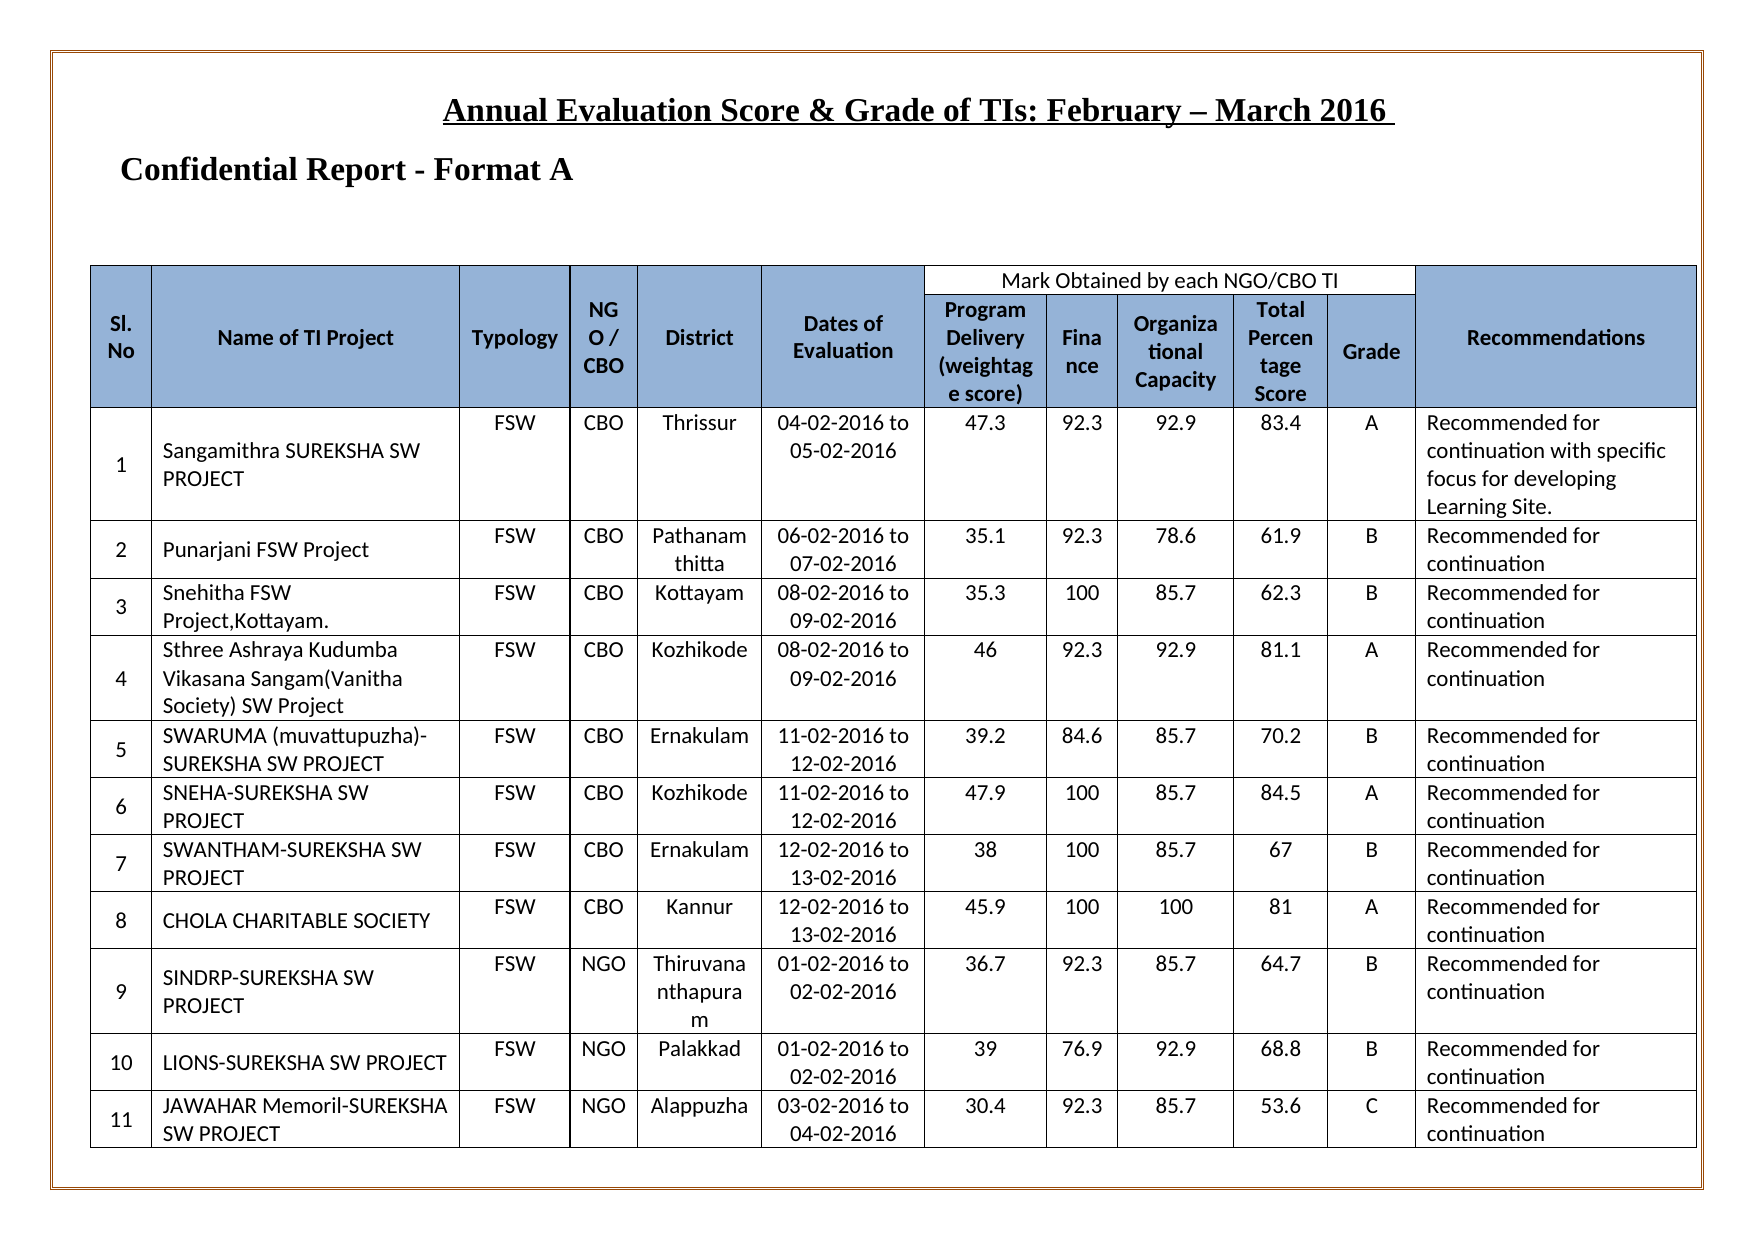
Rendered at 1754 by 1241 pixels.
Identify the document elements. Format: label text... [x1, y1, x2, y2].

table_cell 47.3 [925, 408, 1046, 520]
table_cell 2 [91, 521, 151, 577]
table_cell SNEHA-SUREKSHA SW PROJECT [152, 778, 459, 834]
table_cell 11 [91, 1091, 151, 1147]
table_cell FSW [460, 521, 569, 577]
table_cell Grade [1328, 295, 1415, 407]
table_cell 92.3 [1047, 521, 1117, 577]
table_cell 11-02-2016 to 12-02-2016 [762, 778, 924, 834]
table_cell C [1328, 1091, 1415, 1147]
table_cell 46 [925, 636, 1046, 720]
table_cell 92.3 [1047, 408, 1117, 520]
table_cell Recommended for continuation [1416, 778, 1696, 834]
table_cell 11-02-2016 to 12-02-2016 [762, 721, 924, 777]
table_cell 85.7 [1118, 949, 1233, 1033]
table_cell Recommended for continuation [1416, 892, 1696, 948]
table_cell 76.9 [1047, 1034, 1117, 1090]
table_cell Recommended for continuation [1416, 949, 1696, 1033]
table_cell FSW [460, 1034, 569, 1090]
table_cell Palakkad [638, 1034, 761, 1090]
table_cell NGO [571, 1091, 637, 1147]
table_cell 92.9 [1118, 636, 1233, 720]
table_cell 92.9 [1118, 1034, 1233, 1090]
table_cell 47.9 [925, 778, 1046, 834]
table_cell CBO [571, 408, 637, 520]
table_cell 84.6 [1047, 721, 1117, 777]
table_cell LIONS-SUREKSHA SW PROJECT [152, 1034, 459, 1090]
table_cell CBO [571, 579, 637, 634]
table_cell 85.7 [1118, 778, 1233, 834]
table_cell CBO [571, 892, 637, 948]
table_header Name of TI Project [152, 266, 459, 407]
table_cell A [1328, 778, 1415, 834]
table_cell 45.9 [925, 892, 1046, 948]
table_cell Recommended for continuation [1416, 835, 1696, 891]
table_cell Pathanamthitta [638, 521, 761, 577]
table_cell 92.3 [1047, 636, 1117, 720]
table_cell Program Delivery (weightage score) [925, 295, 1046, 407]
table_cell 12-02-2016 to 13-02-2016 [762, 835, 924, 891]
table_cell 8 [91, 892, 151, 948]
table_cell JAWAHAR Memoril-SUREKSHA SW PROJECT [152, 1091, 459, 1147]
table_cell 10 [91, 1034, 151, 1090]
table_cell FSW [460, 892, 569, 948]
table_cell 08-02-2016 to 09-02-2016 [762, 636, 924, 720]
table_cell Kottayam [638, 579, 761, 634]
table_cell 35.1 [925, 521, 1046, 577]
table_cell 70.2 [1234, 721, 1327, 777]
text Annual Evaluation Score & Grade of TIs: February – March 2016 [195, 90, 1634, 128]
table_cell CBO [571, 636, 637, 720]
table_cell 100 [1047, 579, 1117, 634]
table_cell Recommended for continuation with specific focus for developing Learning Site. [1416, 408, 1696, 520]
table_cell 92.3 [1047, 949, 1117, 1033]
table_cell CBO [571, 721, 637, 777]
table_cell Snehitha FSW Project,Kottayam. [152, 579, 459, 634]
table_cell 39.2 [925, 721, 1046, 777]
table_cell 03-02-2016 to 04-02-2016 [762, 1091, 924, 1147]
table_cell Recommended for continuation [1416, 636, 1696, 720]
table_cell 38 [925, 835, 1046, 891]
table_cell 7 [91, 835, 151, 891]
table_cell 35.3 [925, 579, 1046, 634]
table_cell NGO [571, 949, 637, 1033]
table_header Typology [460, 266, 569, 407]
table_cell Thrissur [638, 408, 761, 520]
table_cell Sthree Ashraya Kudumba Vikasana Sangam(Vanitha Society) SW Project [152, 636, 459, 720]
table_cell 9 [91, 949, 151, 1033]
table_header Sl. No [91, 266, 151, 407]
table_cell 100 [1047, 778, 1117, 834]
table_cell 85.7 [1118, 721, 1233, 777]
table_cell 39 [925, 1034, 1046, 1090]
table_header Dates of Evaluation [762, 266, 924, 407]
table_cell Sangamithra SUREKSHA SW PROJECT [152, 408, 459, 520]
table_cell Ernakulam [638, 835, 761, 891]
table_cell 81 [1234, 892, 1327, 948]
table_cell 6 [91, 778, 151, 834]
table_header NGO / CBO [571, 266, 637, 407]
table_cell 01-02-2016 to 02-02-2016 [762, 949, 924, 1033]
table_cell 85.7 [1118, 835, 1233, 891]
table_cell Kannur [638, 892, 761, 948]
table_cell 62.3 [1234, 579, 1327, 634]
table_cell A [1328, 892, 1415, 948]
table_cell FSW [460, 778, 569, 834]
table_cell SWARUMA (muvattupuzha)-SUREKSHA SW PROJECT [152, 721, 459, 777]
table_cell 84.5 [1234, 778, 1327, 834]
table_cell CBO [571, 521, 637, 577]
table_cell FSW [460, 579, 569, 634]
table_cell Total Percentage Score [1234, 295, 1327, 407]
table_cell 61.9 [1234, 521, 1327, 577]
table_header Recommendations [1416, 266, 1696, 407]
table_cell 3 [91, 579, 151, 634]
table_cell FSW [460, 1091, 569, 1147]
table_cell 100 [1047, 892, 1117, 948]
table_header Mark Obtained by each NGO/CBO TI [925, 266, 1415, 294]
table_cell 1 [91, 408, 151, 520]
table_cell Thiruvananthapuram [638, 949, 761, 1033]
table_cell FSW [460, 835, 569, 891]
table_cell 100 [1118, 892, 1233, 948]
table_cell FSW [460, 721, 569, 777]
table_cell 36.7 [925, 949, 1046, 1033]
table_cell 5 [91, 721, 151, 777]
table_cell Organizational Capacity [1118, 295, 1233, 407]
table_cell 92.9 [1118, 408, 1233, 520]
table_cell B [1328, 835, 1415, 891]
table_cell 04-02-2016 to 05-02-2016 [762, 408, 924, 520]
table_cell CHOLA CHARITABLE SOCIETY [152, 892, 459, 948]
table_cell A [1328, 636, 1415, 720]
table_cell B [1328, 949, 1415, 1033]
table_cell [1416, 1091, 1696, 1147]
table_cell B [1328, 521, 1415, 577]
table_cell Alappuzha [638, 1091, 761, 1147]
table_cell A [1328, 408, 1415, 520]
table_cell Finance [1047, 295, 1117, 407]
table_cell 92.3 [1047, 1091, 1117, 1147]
table_cell B [1328, 1034, 1415, 1090]
table_cell 06-02-2016 to 07-02-2016 [762, 521, 924, 577]
table_cell 100 [1047, 835, 1117, 891]
table_cell B [1328, 579, 1415, 634]
table_cell Kozhikode [638, 636, 761, 720]
table_cell NGO [571, 1034, 637, 1090]
table_cell 01-02-2016 to 02-02-2016 [762, 1034, 924, 1090]
table_cell Punarjani FSW Project [152, 521, 459, 577]
table_cell 12-02-2016 to 13-02-2016 [762, 892, 924, 948]
table_cell CBO [571, 778, 637, 834]
table_cell B [1328, 721, 1415, 777]
table_cell Recommended for continuation [1416, 721, 1696, 777]
table_cell 85.7 [1118, 1091, 1233, 1147]
table_cell FSW [460, 949, 569, 1033]
table_cell 85.7 [1118, 579, 1233, 634]
table_cell SINDRP-SUREKSHA SW PROJECT [152, 949, 459, 1033]
table_cell 68.8 [1234, 1034, 1327, 1090]
table_cell 81.1 [1234, 636, 1327, 720]
table_cell FSW [460, 408, 569, 520]
table_cell Recommended for continuation [1416, 1034, 1696, 1090]
table_cell 53.6 [1234, 1091, 1327, 1147]
table_header District [638, 266, 761, 407]
table_cell Recommended for continuation [1416, 579, 1696, 634]
table_cell 4 [91, 636, 151, 720]
table_cell CBO [571, 835, 637, 891]
table_cell Ernakulam [638, 721, 761, 777]
table_cell 83.4 [1234, 408, 1327, 520]
table_cell Recommended for continuation [1416, 521, 1696, 577]
table_cell 78.6 [1118, 521, 1233, 577]
table_cell 08-02-2016 to 09-02-2016 [762, 579, 924, 634]
table_cell 67 [1234, 835, 1327, 891]
table_cell 64.7 [1234, 949, 1327, 1033]
table_cell FSW [460, 636, 569, 720]
text Confidential Report - Format A [120, 149, 1634, 187]
table_cell Kozhikode [638, 778, 761, 834]
table_cell SWANTHAM-SUREKSHA SW PROJECT [152, 835, 459, 891]
table_cell 30.4 [925, 1091, 1046, 1147]
